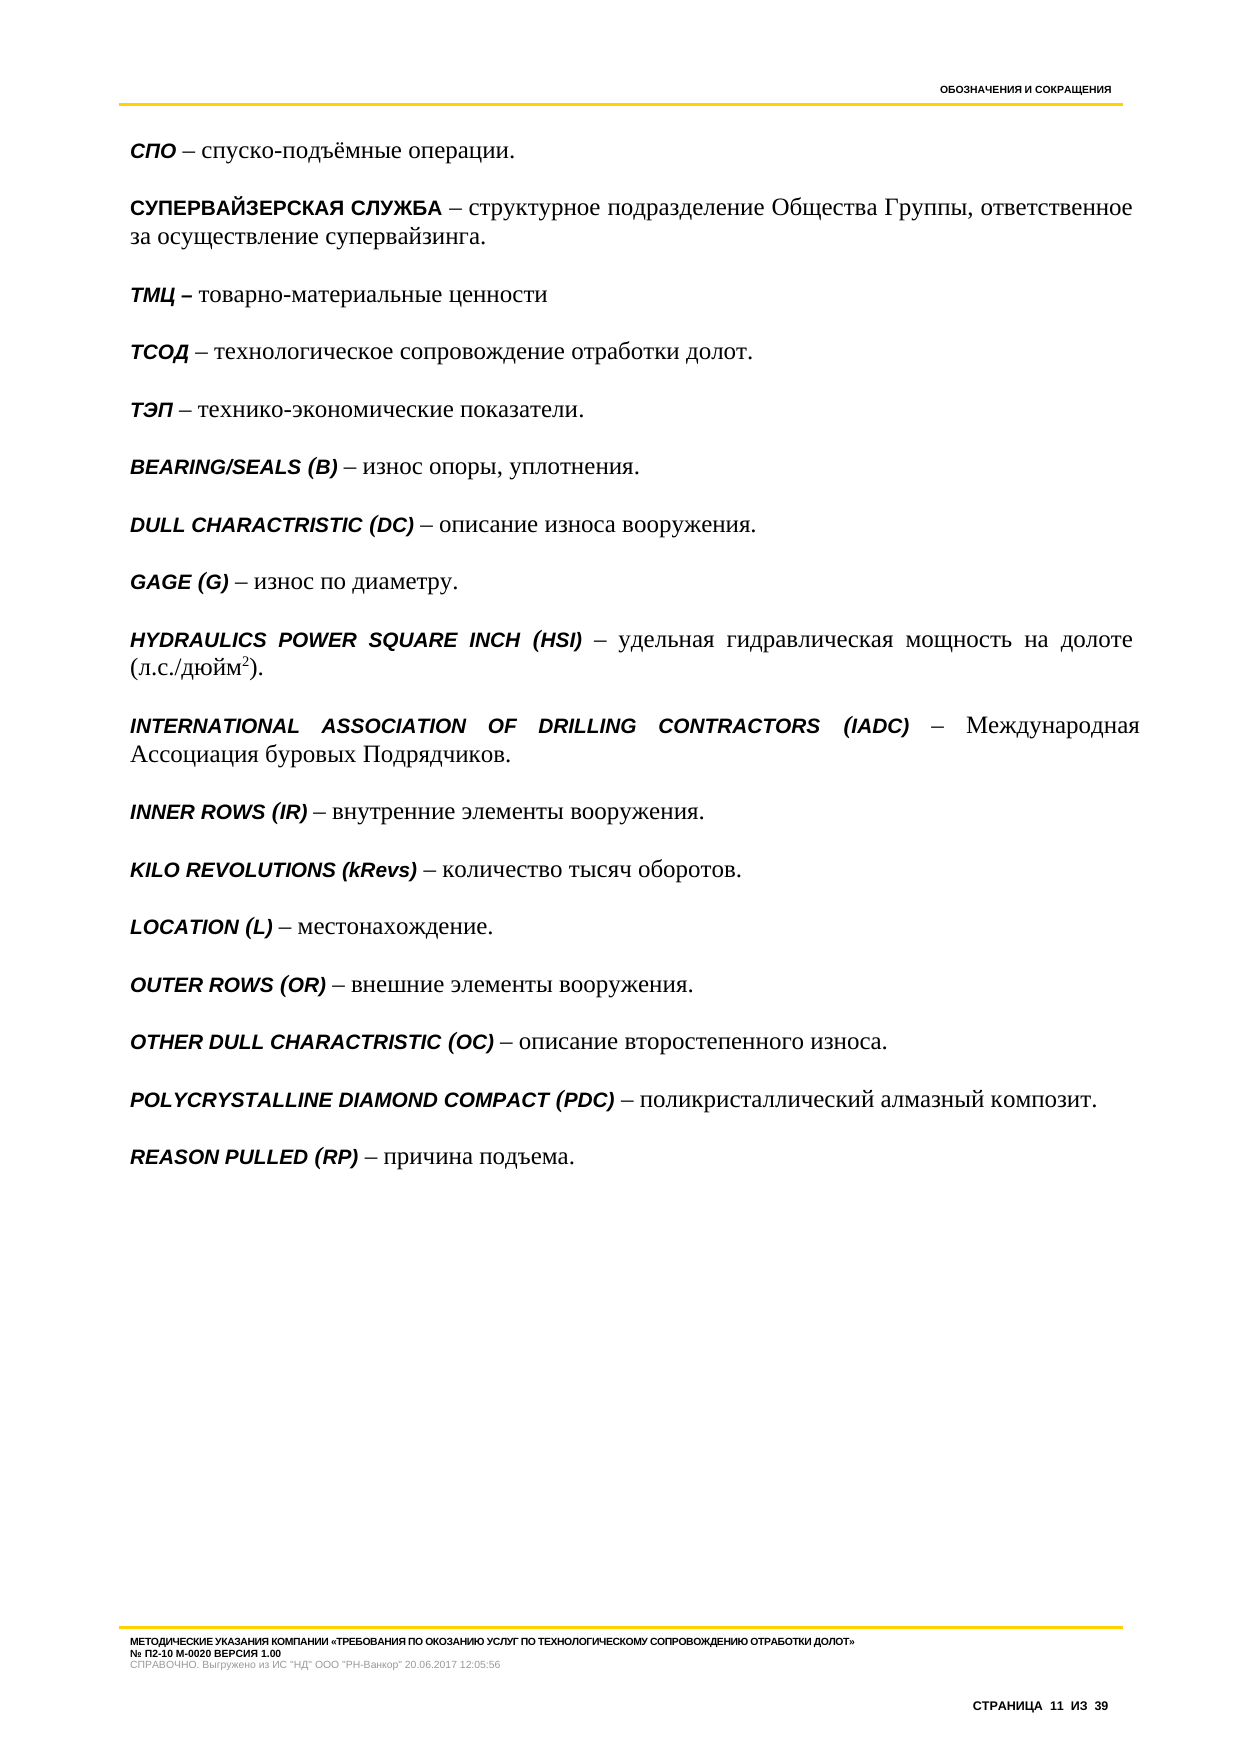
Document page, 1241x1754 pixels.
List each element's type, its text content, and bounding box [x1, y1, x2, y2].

text INTERNATIONAL ASSOCIATION OF DRILLING CONTRACTORS (IADC) – Международная Ассоциация буровых Подрядчиков. [130, 710, 1140, 767]
text LOCATION (L) – местонахождение. [130, 911, 1140, 940]
text OTHER DULL CHARACTRISTIC (OC) – описание второстепенного износа. [130, 1026, 1140, 1055]
text DULL CHARACTRISTIC (DC) – описание износа вооружения. [130, 509, 1134, 537]
text СУПЕРВАЙЗЕРСКАЯ СЛУЖБА – структурное подразделение Общества Группы, ответственное за осуществление супервайзинга. [130, 192, 1134, 250]
text BEARING/SEALS (B) – износ опоры, уплотнения. [130, 451, 1134, 480]
text INNER ROWS (IR) – внутренние элементы вооружения. [130, 796, 1140, 825]
text ТСОД – технологическое сопровождение отработки долот. [130, 336, 1134, 365]
text GAGE (G) – износ по диаметру. [130, 566, 1134, 595]
text OUTER ROWS (OR) – внешние элементы вооружения. [130, 969, 1140, 997]
text REASON PULLED (RP) – причина подъема. [130, 1141, 1134, 1170]
text HYDRAULICS POWER SQUARE INCH (HSI) – удельная гидравлическая мощность на долоте (л.с./дюйм2). [130, 624, 1134, 681]
text СПО – спуско-подъёмные операции. [130, 135, 1134, 164]
text KILO REVOLUTIONS (kRevs) – количество тысяч оборотов. [130, 854, 1140, 882]
text ТЭП – технико-экономические показатели. [130, 394, 1134, 422]
text POLYCRYSTALLINE DIAMOND COMPACT (PDC) – поликристаллический алмазный композит. [130, 1084, 1134, 1112]
text ТМЦ – товарно-материальные ценности [130, 279, 1134, 307]
